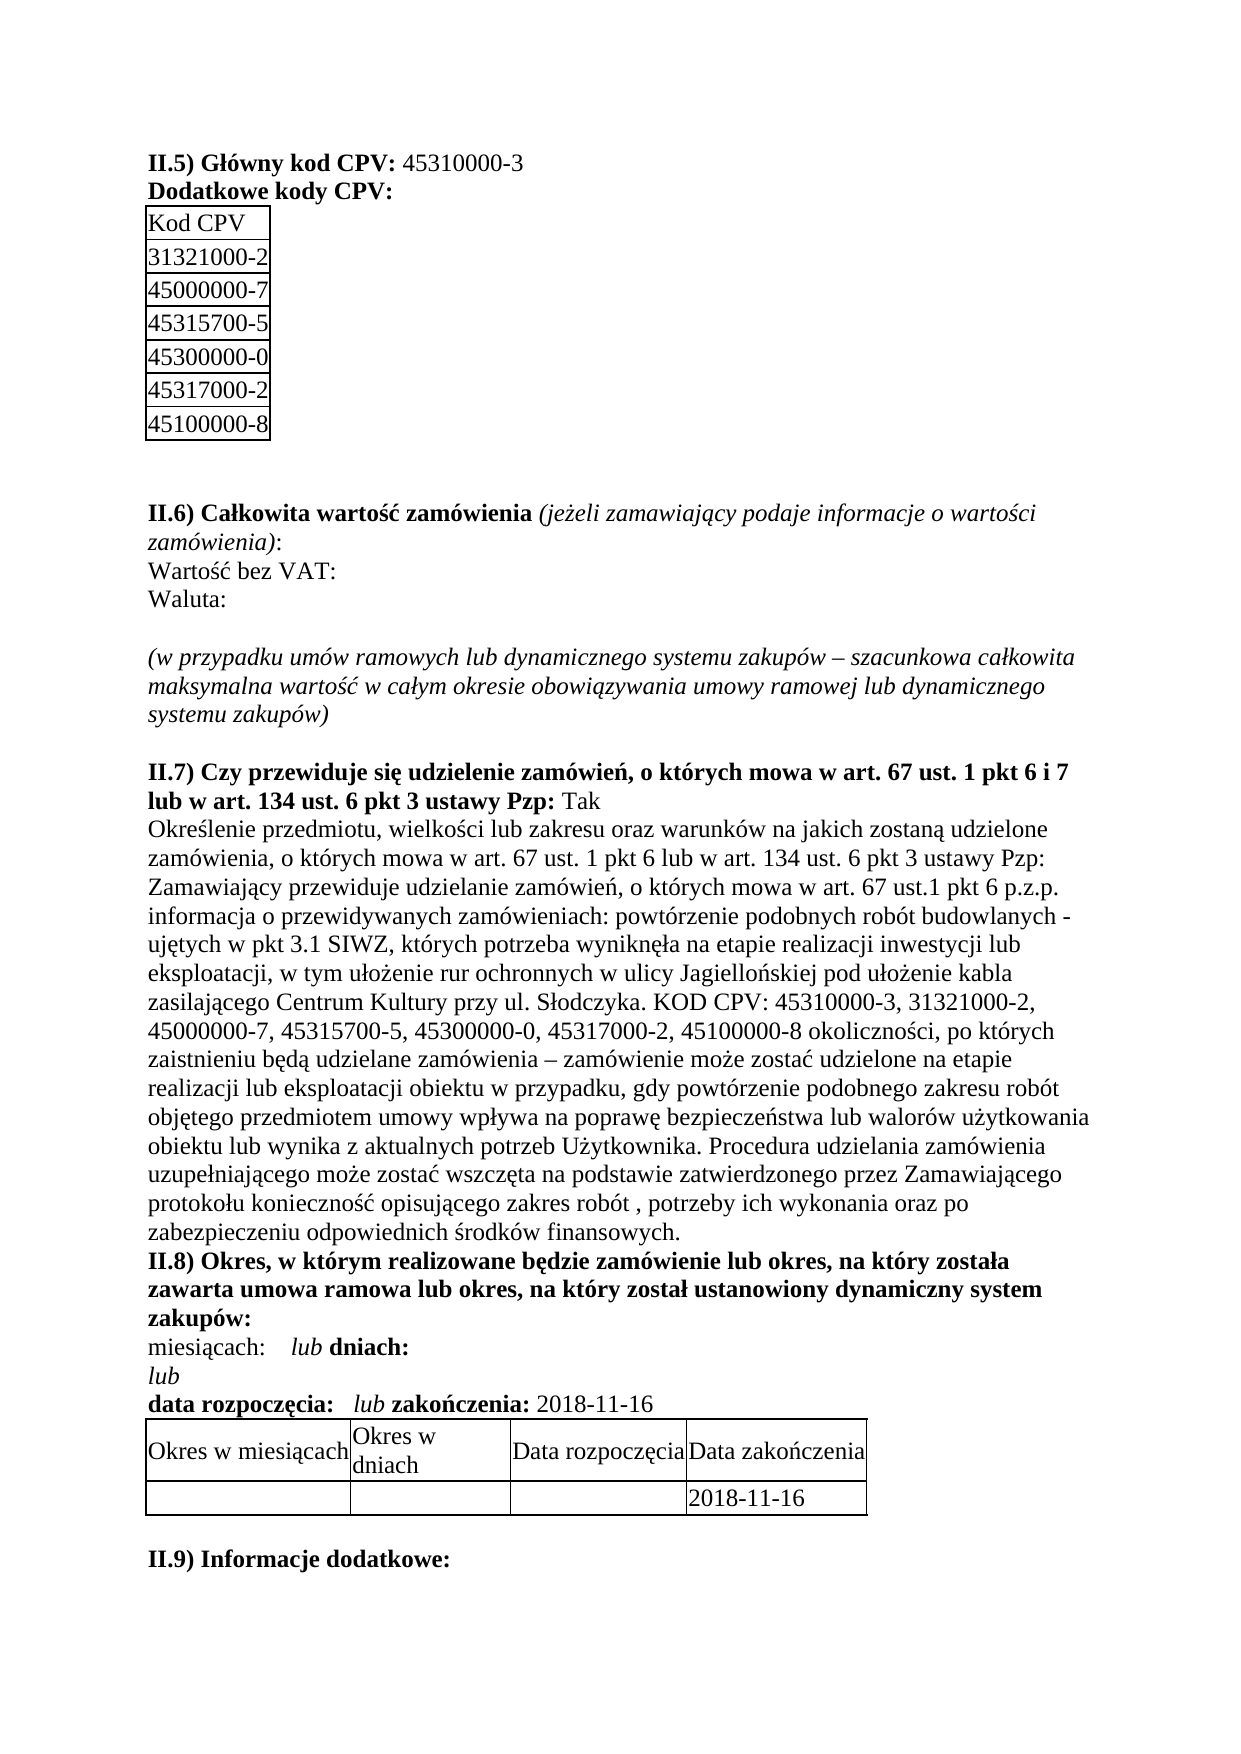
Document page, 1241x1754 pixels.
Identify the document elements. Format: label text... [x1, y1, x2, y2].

table_header Kod CPV [147, 207, 269, 238]
table_cell 2018-11-16 [687, 1482, 866, 1514]
table_cell [511, 1482, 686, 1514]
text II.7) Czy przewiduje się udzielenie zamówień, o których mowa w art. 67 ust. 1 pkt 6 i 7 lub w art. 134 ust. 6 pkt 3 ustawy Pzp: Tak Określenie przedmiotu, wielkości lub zakresu oraz warunków na jakich zostaną udzielone zamówienia, o których mowa w art. 67 ust. 1 pkt 6 lub w art. 134 ust. 6 pkt 3 ustawy Pzp: Zamawiający przewiduje udzielanie zamówień, o których mowa w art. 67 ust.1 pkt 6 p.z.p. informacja o przewidywanych zamówieniach: powtórzenie podobnych robót budowlanych - ujętych w pkt 3.1 SIWZ, których potrzeba wyniknęła na etapie realizacji inwestycji lub eksploatacji, w tym ułożenie rur ochronnych w ulicy Jagiellońskiej pod ułożenie kabla zasilającego Centrum Kultury przy ul. Słodczyka. KOD CPV: 45310000-3, 31321000-2, 45000000-7, 45315700-5, 45300000-0, 45317000-2, 45100000-8 okoliczności, po których zaistnieniu będą udzielane zamówienia – zamówienie może zostać udzielone na etapie realizacji lub eksploatacji obiektu w przypadku, gdy powtórzenie podobnego zakresu robót objętego przedmiotem umowy wpływa na poprawę bezpieczeństwa lub walorów użytkowania obiektu lub wynika z aktualnych potrzeb Użytkownika. Procedura udzielania zamówienia uzupełniającego może zostać wszczęta na podstawie zatwierdzonego przez Zamawiającego protokołu konieczność opisującego zakres robót , potrzeby ich wykonania oraz po zabezpieczeniu odpowiednich środków finansowych. II.8) Okres, w którym realizowane będzie zamówienie lub okres, na który została zawarta umowa ramowa lub okres, na który został ustanowiony dynamiczny system zakupów: miesiącach: lub dniach: lub data rozpoczęcia: lub zakończenia: 2018-11-16 [148, 728, 1093, 1418]
text II.9) Informacje dodatkowe: [148, 1515, 1093, 1573]
table_cell 45100000-8 [147, 407, 269, 439]
table_cell 45315700-5 [147, 307, 269, 339]
table_cell 45300000-0 [147, 341, 269, 372]
table_header Okres w miesiącach [147, 1420, 350, 1480]
table_header Data zakończenia [687, 1420, 866, 1480]
table_cell 31321000-2 [147, 240, 269, 272]
table_cell 45000000-7 [147, 274, 269, 305]
table_cell [351, 1482, 510, 1514]
table_header Data rozpoczęcia [511, 1420, 686, 1480]
text (w przypadku umów ramowych lub dynamicznego systemu zakupów – szacunkowa całkowita maksymalna wartość w całym okresie obowiązywania umowy ramowej lub dynamicznego systemu zakupów) [148, 613, 1093, 728]
table_cell [147, 1482, 350, 1514]
table_cell 45317000-2 [147, 374, 269, 406]
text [148, 148, 1093, 205]
table_header Okres w dniach [351, 1420, 510, 1480]
text II.6) Całkowita wartość zamówienia (jeżeli zamawiający podaje informacje o wartości zamówienia): Wartość bez VAT: Waluta: [148, 441, 1093, 613]
